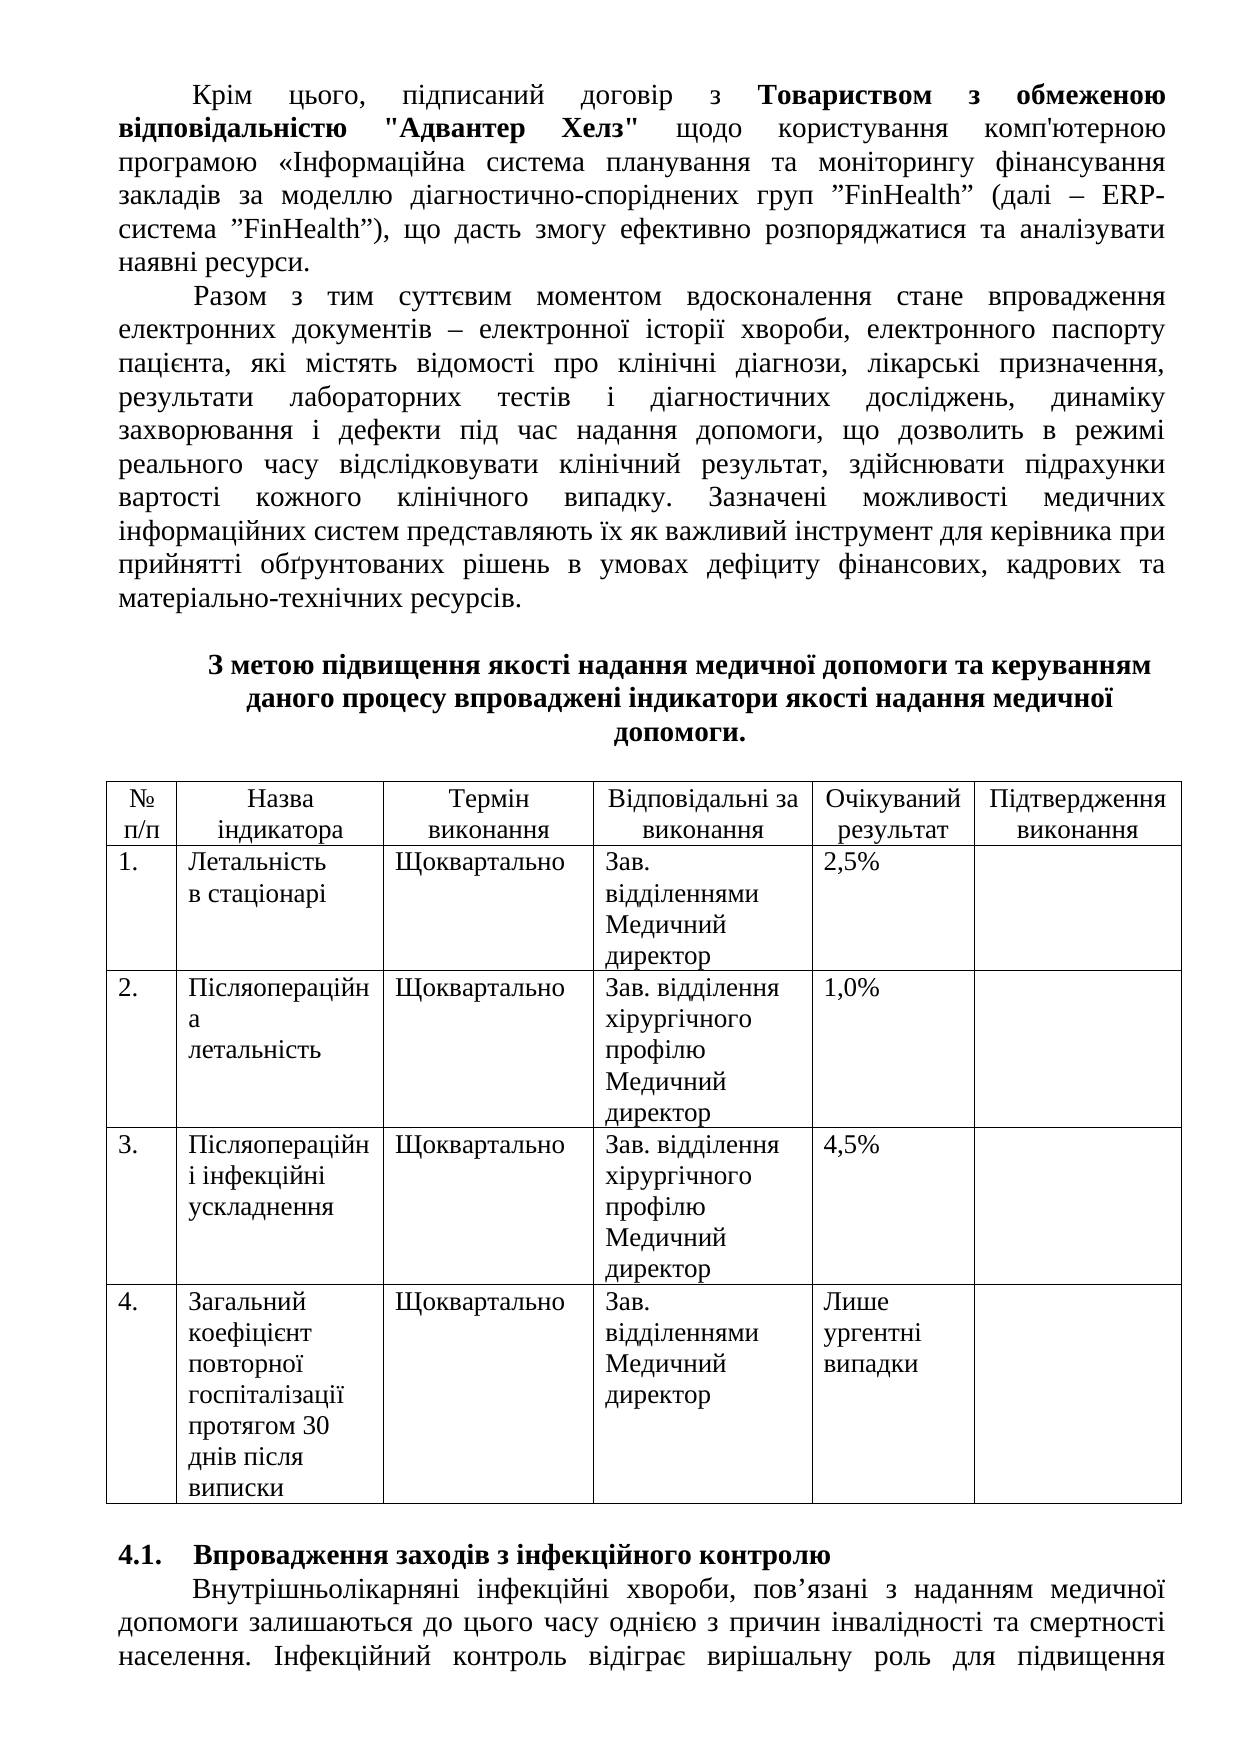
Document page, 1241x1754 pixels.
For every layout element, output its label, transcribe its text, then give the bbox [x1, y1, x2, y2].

table_cell 3. [107, 1128, 176, 1284]
table_cell 2. [107, 971, 176, 1127]
table_cell Зав. відділення хірургічного профілю Медичний директор [594, 1128, 812, 1284]
table_cell 1,0% [813, 971, 974, 1127]
table_cell [975, 846, 1181, 970]
table_cell Зав. відділення хірургічного профілю Медичний директор [594, 971, 812, 1127]
table_cell Післяопераційна летальність [177, 971, 383, 1127]
table_header Назва індикатора [177, 782, 383, 844]
table_cell 1. [107, 846, 176, 970]
table_cell Щоквартально [384, 846, 593, 970]
table_cell 4,5% [813, 1128, 974, 1284]
table_cell Зав. відділеннями Медичний директор [594, 846, 812, 970]
table_cell Летальність в стаціонарі [177, 846, 383, 970]
table_cell [975, 1128, 1181, 1284]
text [118, 1571, 1166, 1671]
table_cell [975, 1285, 1181, 1503]
table_cell Загальний коефіцієнт повторної госпіталізації протягом 30 днів після виписки [177, 1285, 383, 1503]
table_header Термін виконання [384, 782, 593, 844]
text Крім цього, підписаний договір з Товариством з обмеженою відповідальністю "Адвантер Хелз" щодо користування комп'ютерною програмою «Інформаційна система планування та моніторингу фінансування закладів за моделлю діагностично-споріднених груп ”FinHealth” (далі – ERP-система ”FinHealth”), що дасть змогу ефективно розпоряджатися та аналізувати наявні ресурси. [118, 77, 1166, 278]
table_cell Зав. відділеннями Медичний директор [594, 1285, 812, 1503]
table_cell Щоквартально [384, 971, 593, 1127]
table_header № п/п [107, 782, 176, 844]
table_header Відповідальні за виконання [594, 782, 812, 844]
table_cell Щоквартально [384, 1128, 593, 1284]
table_cell Щоквартально [384, 1285, 593, 1503]
table_header Підтвердження виконання [975, 782, 1181, 844]
text Разом з тим суттєвим моментом вдосконалення стане впровадження електронних документів – електронної історії хвороби, електронного паспорту пацієнта, які містять відомості про клінічні діагнози, лікарські призначення, результати лабораторних тестів і діагностичних досліджень, динаміку захворювання і дефекти під час надання допомоги, що дозволить в режимі реального часу відслідковувати клінічний результат, здійснювати підрахунки вартості кожного клінічного випадку. Зазначені можливості медичних інформаційних систем представляють їх як важливий інструмент для керівника при прийнятті обґрунтованих рішень в умовах дефіциту фінансових, кадрових та матеріально-технічних ресурсів. [118, 278, 1166, 613]
table_cell Післяопераційні інфекційні ускладнення [177, 1128, 383, 1284]
list Впровадження заходів з інфекційного контролю [118, 1537, 1166, 1571]
table_cell 2,5% [813, 846, 974, 970]
table_cell Лише ургентні випадки [813, 1285, 974, 1503]
table_header Очікуваний результат [813, 782, 974, 844]
table_cell [975, 971, 1181, 1127]
text З метою підвищення якості надання медичної допомоги та керуванням даного процесу впроваджені індикатори якості надання медичної допомоги. [193, 647, 1166, 748]
table_cell 4. [107, 1285, 176, 1503]
